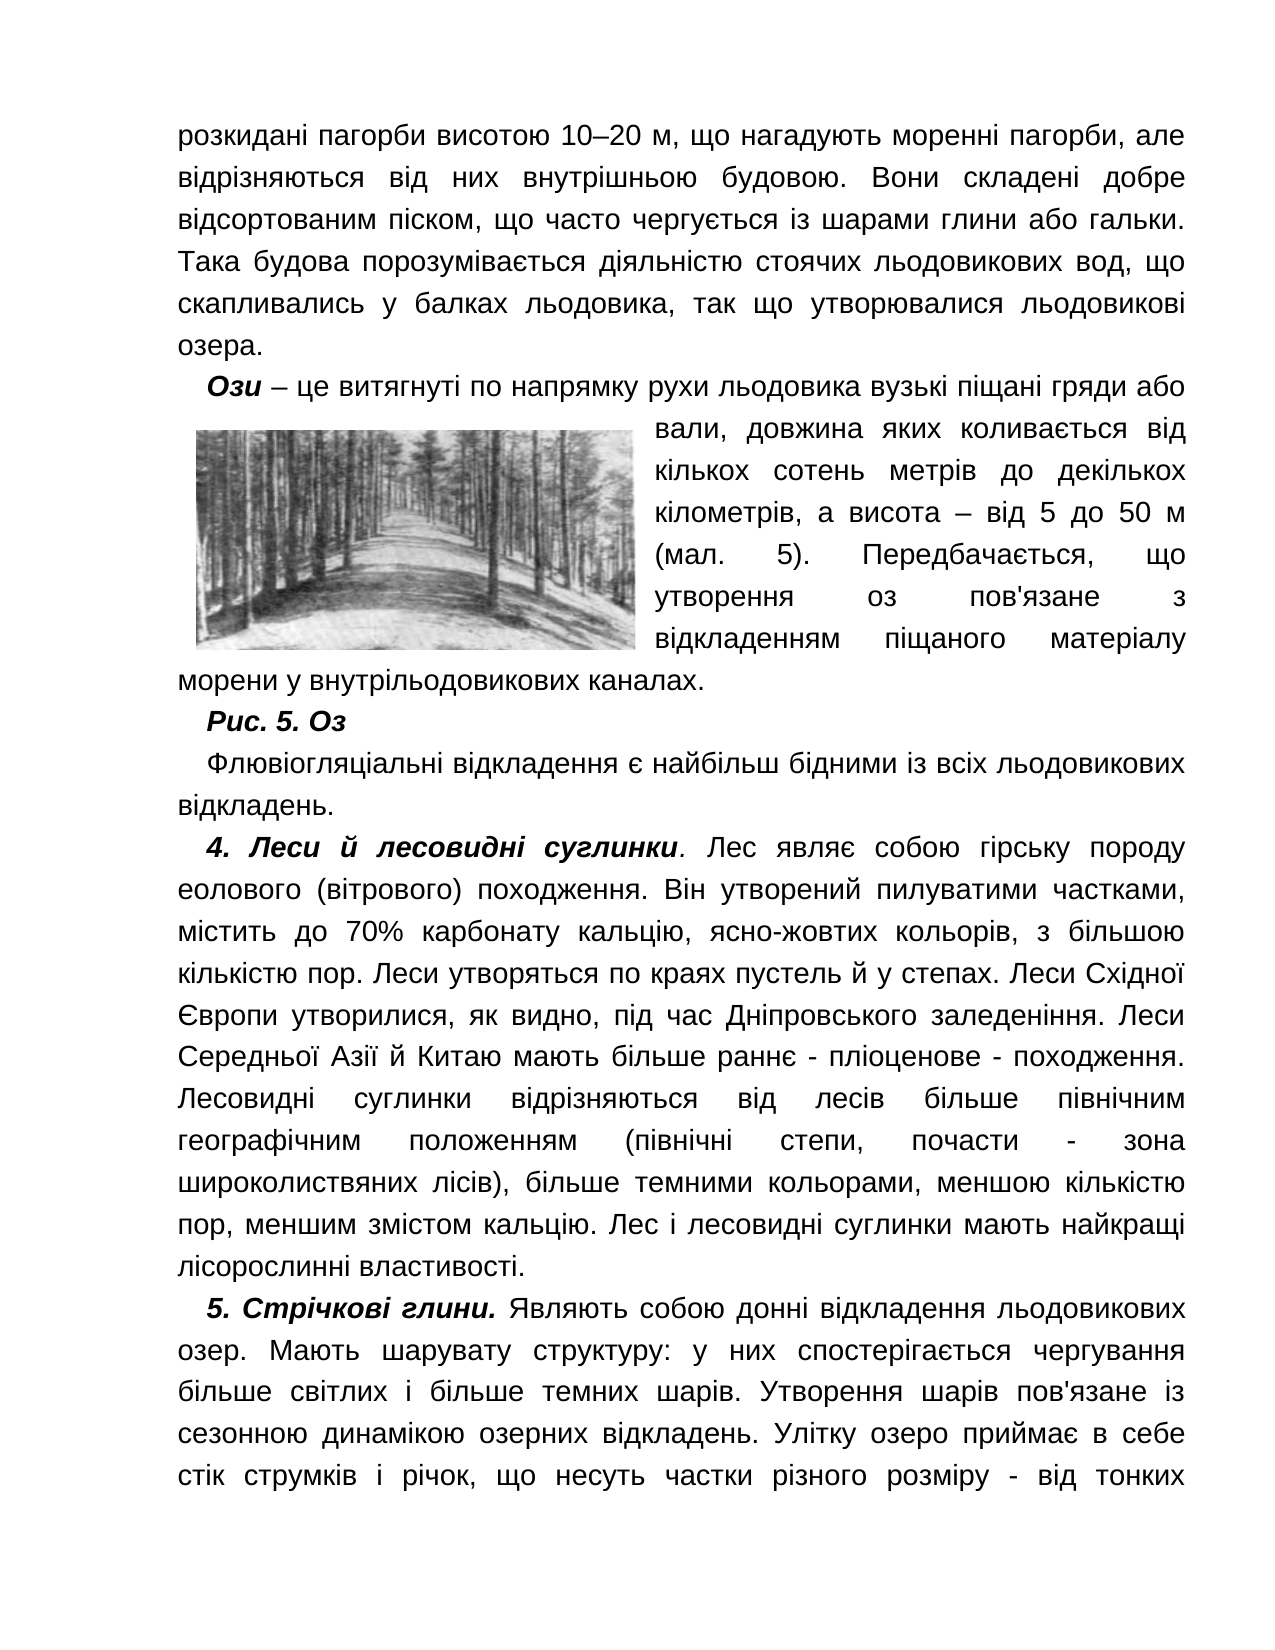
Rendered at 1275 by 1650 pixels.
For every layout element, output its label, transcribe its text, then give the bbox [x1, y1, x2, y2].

text Флювіогляціальні відкладення є найбільш бідними із всіх льодовикових відкладень. [177, 746, 1186, 822]
text 4. Леси й лесовидні суглинки. Лес являє собою гірську породу еолового (вітрового) походження. Він утворений пилуватими частками, містить до 70% карбонату кальцію, ясно-жовтих кольорів, з більшою кількістю пор. Леси утворяться по краях пустель й у степах. Леси Східної Європи утворилися, як видно, під час Дніпровського заледеніння. Леси Середньої Азії й Китаю мають більше раннє - пліоценове - походження. Лесовидні суглинки відрізняються від лесів більше північним географічним положенням (північні степи, почасти - зона широколиствяних лісів), більше темними кольорами, меншою кількістю пор, меншим змістом кальцію. Лес і лесовидні суглинки мають найкращі лісорослинні властивості. [177, 830, 1186, 1282]
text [177, 1291, 1186, 1492]
text Рис. 5. Оз [177, 704, 1186, 738]
picture [196, 430, 636, 649]
